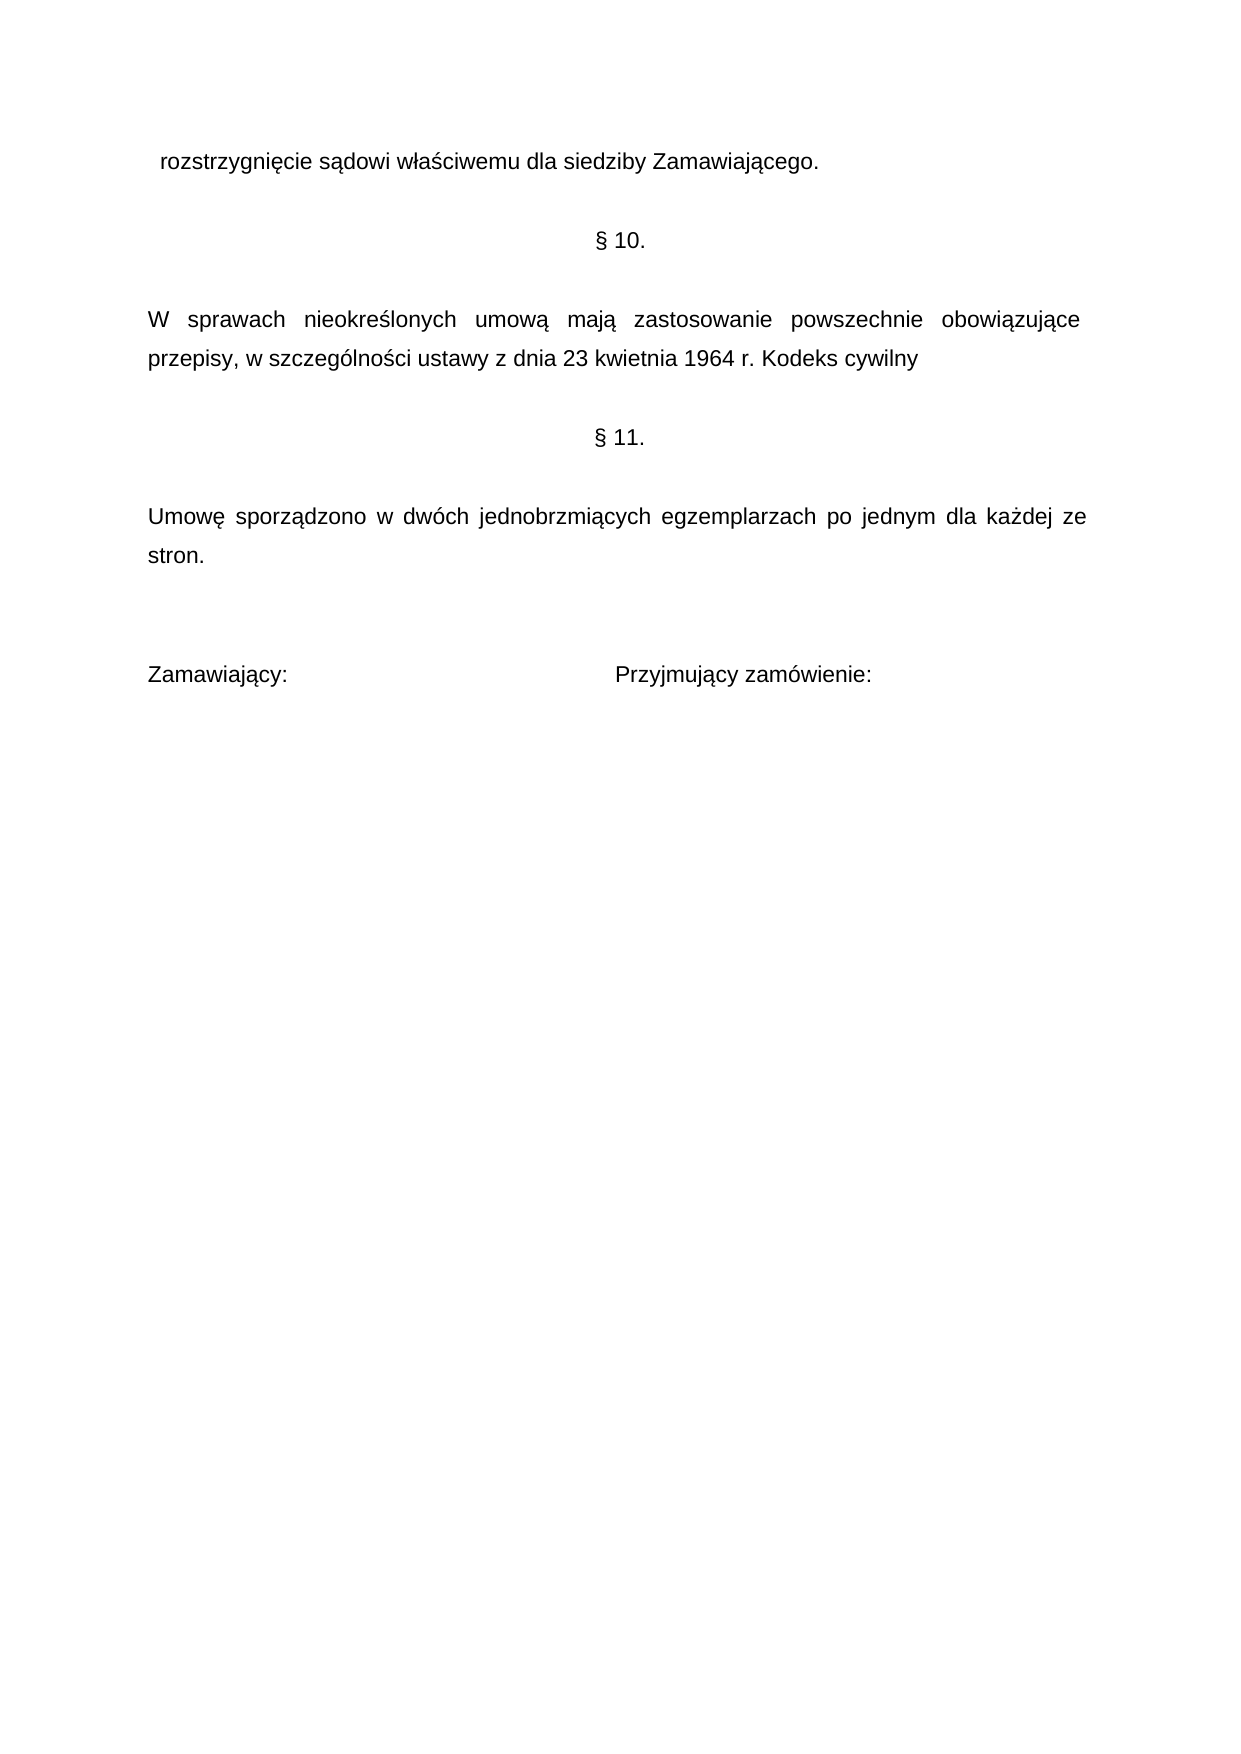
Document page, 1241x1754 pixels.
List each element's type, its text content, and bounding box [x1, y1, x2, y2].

text § 10. [148, 227, 1093, 253]
text Zamawiający: Przyjmujący zamówienie: [148, 661, 1093, 687]
text § 11. [148, 424, 1091, 450]
text Umowę sporządzono w dwóch jednobrzmiących egzemplarzach po jednym dla każdej ze stron. [148, 503, 1087, 569]
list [160, 148, 1081, 174]
text W sprawach nieokreślonych umową mają zastosowanie powszechnie obowiązujące przepisy, w szczególności ustawy z dnia 23 kwietnia 1964 r. Kodeks cywilny [148, 306, 1081, 371]
